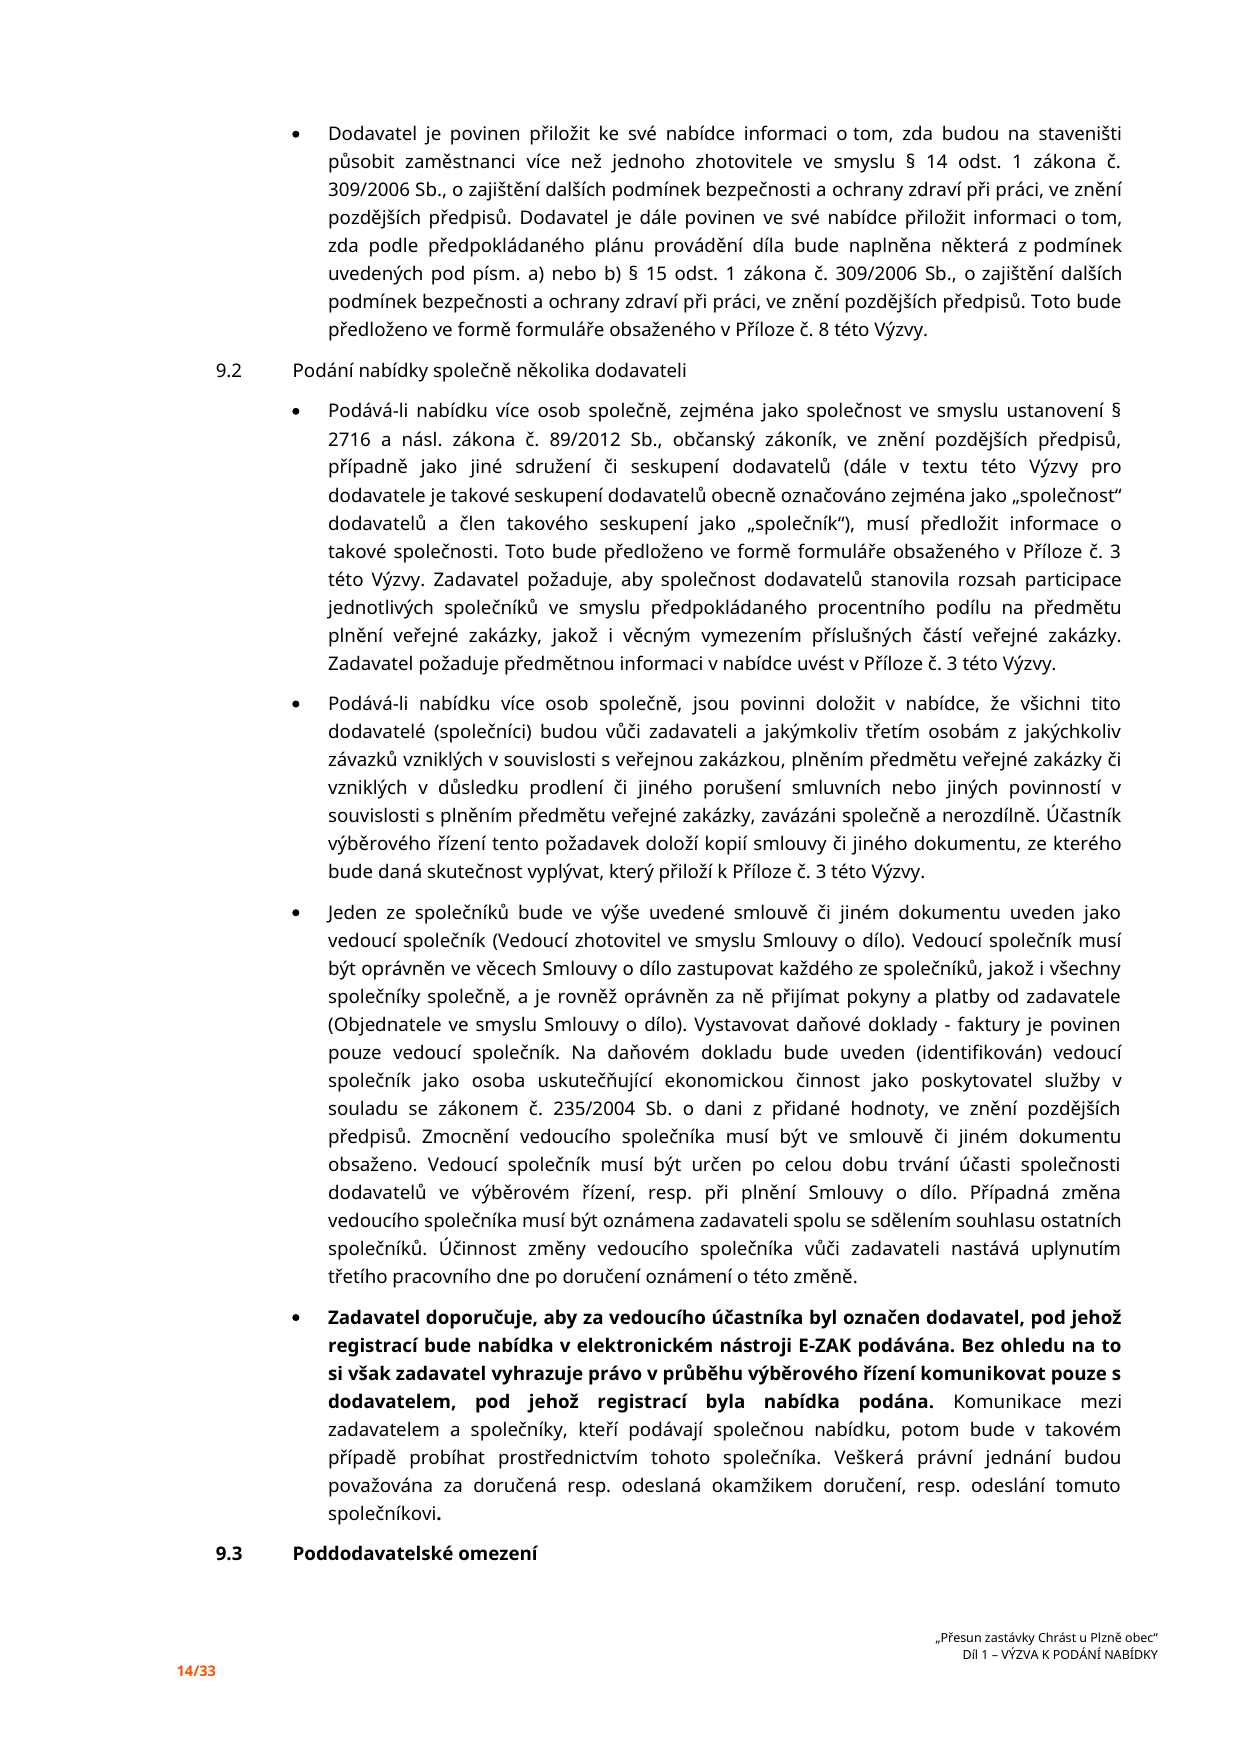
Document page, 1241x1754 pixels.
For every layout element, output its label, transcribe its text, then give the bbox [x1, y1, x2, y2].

text Podává-li nabídku více osob společně, jsou povinni doložit v nabídce, že všichni tito dodavatelé (společníci) budou vůči zadavateli a jakýmkoliv třetím osobám z jakýchkoliv závazků vzniklých v souvislosti s veřejnou zakázkou, plněním předmětu veřejné zakázky či vzniklých v důsledku prodlení či jiného porušení smluvních nebo jiných povinností v souvislosti s plněním předmětu veřejné zakázky, zavázáni společně a nerozdílně. Účastník výběrového řízení tento požadavek doloží kopií smlouvy či jiného dokumentu, ze kterého bude daná skutečnost vyplývat, který přiloží k Příloze č. 3 této Výzvy. [292, 691, 1122, 884]
text Jeden ze společníků bude ve výše uvedené smlouvě či jiném dokumentu uveden jako vedoucí společník (Vedoucí zhotovitel ve smyslu Smlouvy o dílo). Vedoucí společník musí být oprávněn ve věcech Smlouvy o dílo zastupovat každého ze společníků, jakož i všechny společníky společně, a je rovněž oprávněn za ně přijímat pokyny a platby od zadavatele (Objednatele ve smyslu Smlouvy o dílo). Vystavovat daňové doklady - faktury je povinen pouze vedoucí společník. Na daňovém dokladu bude uveden (identifikován) vedoucí společník jako osoba uskutečňující ekonomickou činnost jako poskytovatel služby v souladu se zákonem č. 235/2004 Sb. o dani z přidané hodnoty, ve znění pozdějších předpisů. Zmocnění vedoucího společníka musí být ve smlouvě či jiném dokumentu obsaženo. Vedoucí společník musí být určen po celou dobu trvání účasti společnosti dodavatelů ve výběrovém řízení, resp. při plnění Smlouvy o dílo. Případná změna vedoucího společníka musí být oznámena zadavateli spolu se sdělením souhlasu ostatních společníků. Účinnost změny vedoucího společníka vůči zadavateli nastává uplynutím třetího pracovního dne po doručení oznámení o této změně. [292, 899, 1122, 1289]
text Podává-li nabídku více osob společně, zejména jako společnost ve smyslu ustanovení § 2716 a násl. zákona č. 89/2012 Sb., občanský zákoník, ve znění pozdějších předpisů, případně jako jiné sdružení či seskupení dodavatelů (dále v textu této Výzvy pro dodavatele je takové seskupení dodavatelů obecně označováno zejména jako „společnost“ dodavatelů a člen takového seskupení jako „společník“), musí předložit informace o takové společnosti. Toto bude předloženo ve formě formuláře obsaženého v Příloze č. 3 této Výzvy. Zadavatel požaduje, aby společnost dodavatelů stanovila rozsah participace jednotlivých společníků ve smyslu předpokládaného procentního podílu na předmětu plnění veřejné zakázky, jakož i věcným vymezením příslušných částí veřejné zakázky. Zadavatel požaduje předmětnou informaci v nabídce uvést v Příloze č. 3 této Výzvy. [292, 398, 1122, 676]
text Zadavatel doporučuje, aby za vedoucího účastníka byl označen dodavatel, pod jehož registrací bude nabídka v elektronickém nástroji E-ZAK podávána. Bez ohledu na to si však zadavatel vyhrazuje právo v průběhu výběrového řízení komunikovat pouze s dodavatelem, pod jehož registrací byla nabídka podána. Komunikace mezi zadavatelem a společníky, kteří podávají společnou nabídku, potom bude v takovém případě probíhat prostřednictvím tohoto společníka. Veškerá právní jednání budou považována za doručená resp. odeslaná okamžikem doručení, resp. odeslání tomuto společníkovi. [292, 1304, 1122, 1526]
text Podání nabídky společně několika dodavateli [216, 357, 1122, 383]
text Dodavatel je povinen přiložit ke své nabídce informaci o tom, zda budou na staveništi působit zaměstnanci více než jednoho zhotovitele ve smyslu § 14 odst. 1 zákona č. 309/2006 Sb., o zajištění dalších podmínek bezpečnosti a ochrany zdraví při práci, ve znění pozdějších předpisů. Dodavatel je dále povinen ve své nabídce přiložit informaci o tom, zda podle předpokládaného plánu provádění díla bude naplněna některá z podmínek uvedených pod písm. a) nebo b) § 15 odst. 1 zákona č. 309/2006 Sb., o zajištění dalších podmínek bezpečnosti a ochrany zdraví při práci, ve znění pozdějších předpisů. Toto bude předloženo ve formě formuláře obsaženého v Příloze č. 8 této Výzvy. [292, 121, 1122, 342]
text Poddodavatelské omezení [216, 1541, 1122, 1566]
